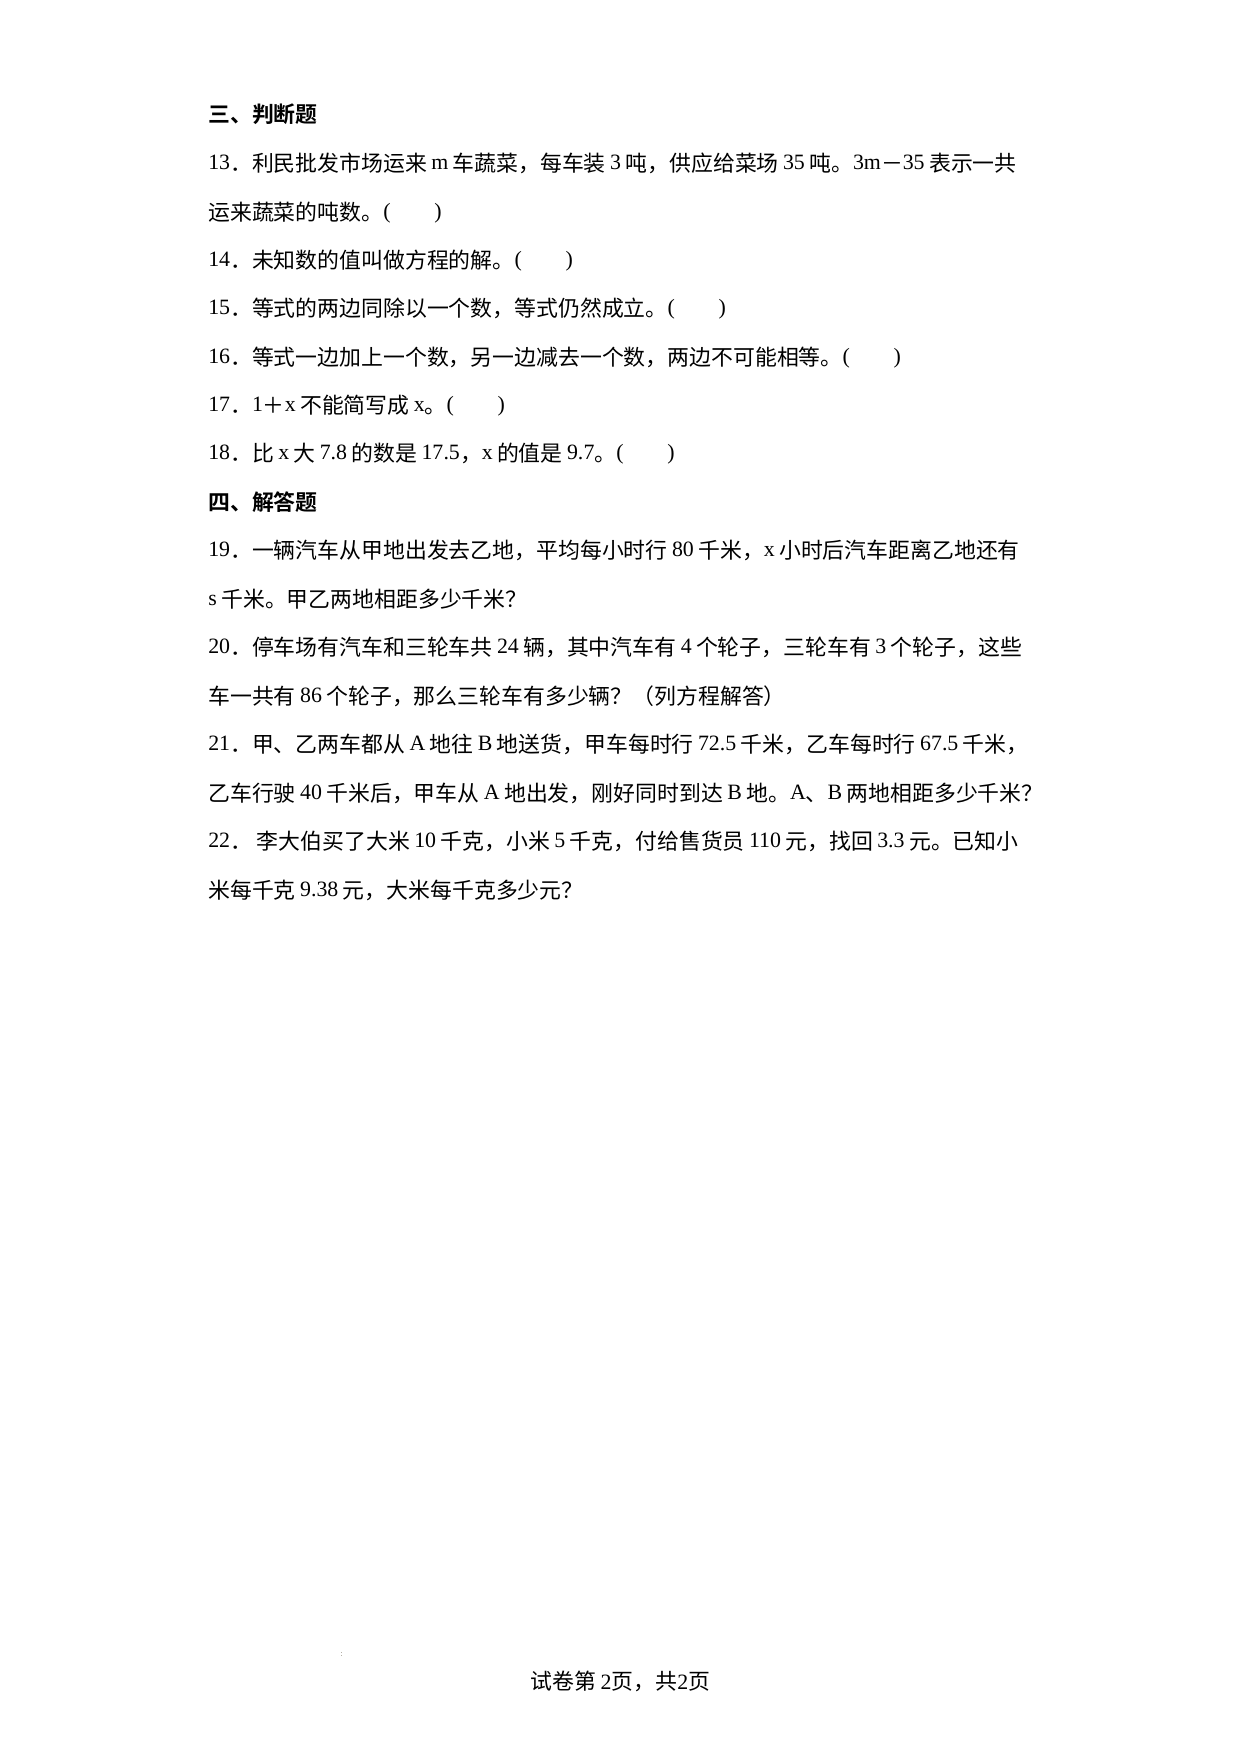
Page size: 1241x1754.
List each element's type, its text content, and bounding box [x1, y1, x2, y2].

text 18．比x大7.8的数是17.5，x的值是9.7。( ) [208, 436, 1032, 468]
text 四、解答题 [208, 484, 1032, 517]
text 三、判断题 [208, 97, 1032, 129]
text 17．1＋x不能简写成x。( ) [208, 387, 1032, 420]
text 13．利民批发市场运来m车蔬菜，每车装3吨，供应给菜场35吨。3m－35表示一共运来蔬菜的吨数。( ) [208, 145, 1032, 227]
text 22． 李大伯买了大米10千克，小米5千克，付给售货员110元，找回3.3元。已知小米每千克9.38元，大米每千克多少元？ [208, 824, 1032, 905]
text 19．一辆汽车从甲地出发去乙地，平均每小时行80千米，x小时后汽车距离乙地还有s千米。甲乙两地相距多少千米？ [208, 532, 1032, 614]
text 20．停车场有汽车和三轮车共24辆，其中汽车有4个轮子，三轮车有3个轮子，这些车一共有86个轮子，那么三轮车有多少辆？（列方程解答） [208, 629, 1032, 711]
text 16．等式一边加上一个数，另一边减去一个数，两边不可能相等。( ) [208, 339, 1032, 372]
text 21．甲、乙两车都从A地往B地送货，甲车每时行72.5千米，乙车每时行67.5千米，乙车行驶40千米后，甲车从A地出发，刚好同时到达B地。A、B两地相距多少千米？ [208, 727, 1032, 808]
text 14．未知数的值叫做方程的解。( ) [208, 242, 1032, 275]
text 15．等式的两边同除以一个数，等式仍然成立。( ) [208, 291, 1032, 323]
